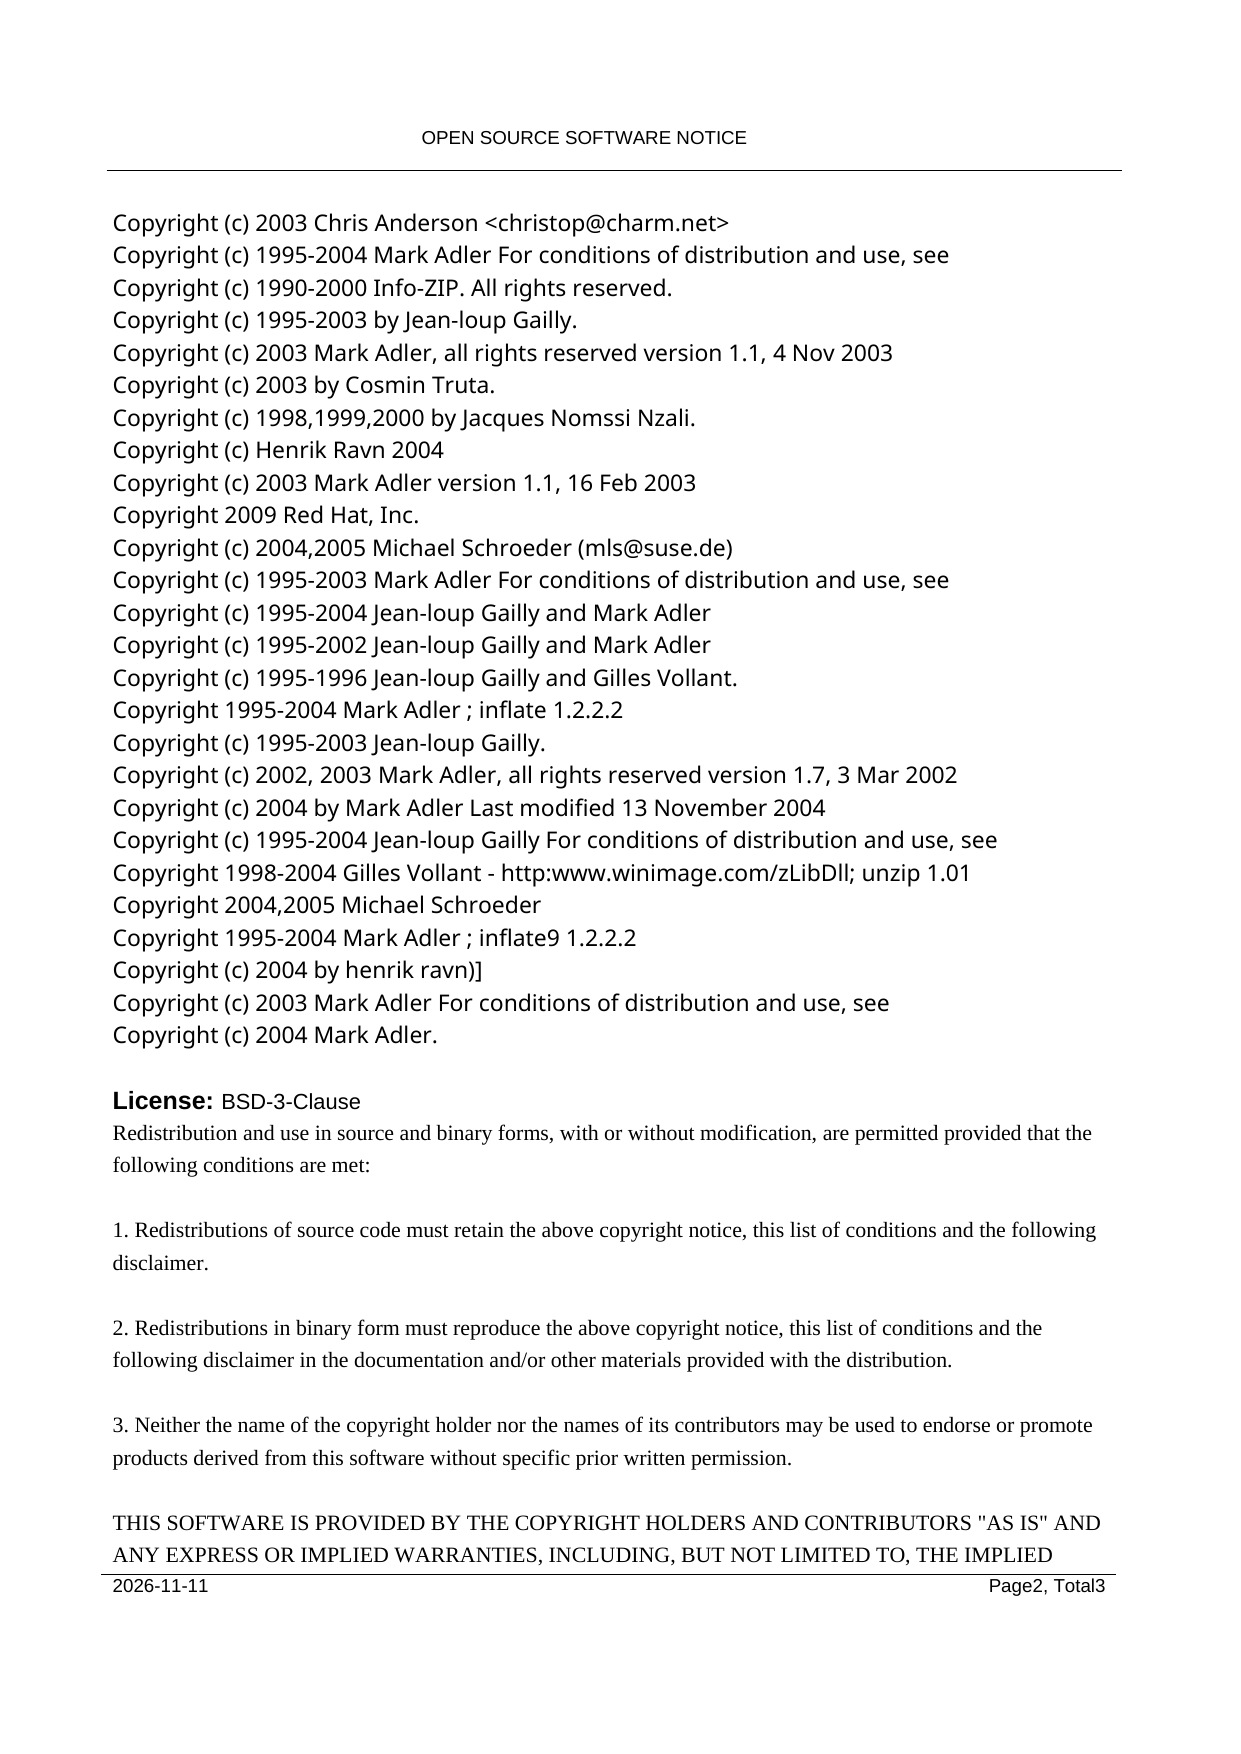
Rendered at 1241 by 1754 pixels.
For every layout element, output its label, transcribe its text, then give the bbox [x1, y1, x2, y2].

text License: BSD-3-Clause [112, 1084, 1128, 1116]
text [112, 206, 1128, 1084]
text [112, 1116, 1128, 1571]
